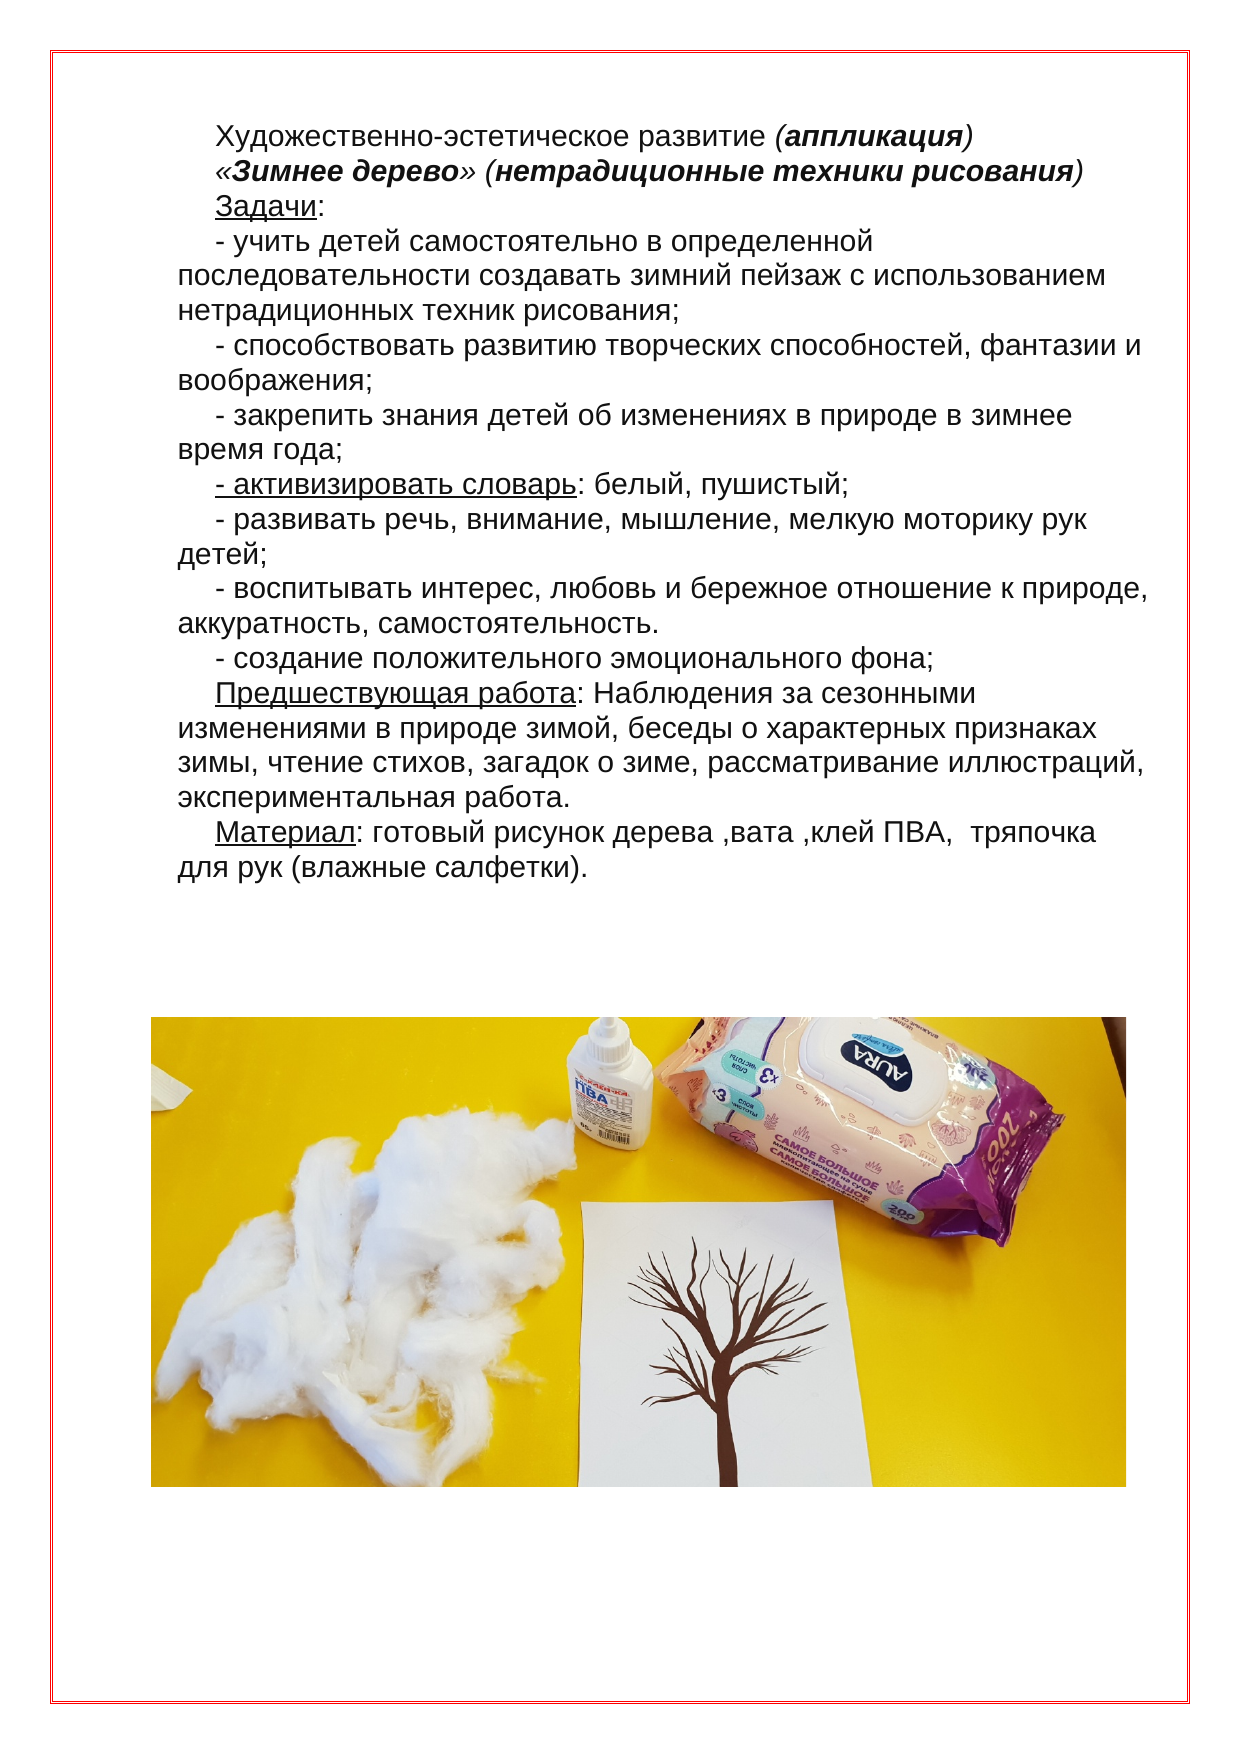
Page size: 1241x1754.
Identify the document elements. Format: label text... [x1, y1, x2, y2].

text Предшествующая работа: Наблюдения за сезонными изменениями в природе зимой, беседы о характерных признаках зимы, чтение стихов, загадок о зиме, рассматривание иллюстраций, экспериментальная работа. [177, 675, 1152, 814]
text - закрепить знания детей об изменениях в природе в зимнее время года; [177, 396, 1152, 466]
text - способствовать развитию творческих способностей, фантазии и воображения; [177, 327, 1152, 396]
text Художественно-эстетическое развитие (аппликация) [177, 118, 1152, 153]
text Материал: готовый рисунок дерева ,вата ,клей ПВА, тряпочка для рук (влажные салфетки). [177, 814, 1152, 883]
text - учить детей самостоятельно в определенной последовательности создавать зимний пейзаж с использованием нетрадиционных техник рисования; [177, 222, 1152, 327]
text Задачи: [177, 188, 1152, 222]
text - развивать речь, внимание, мышление, мелкую моторику рук детей; [177, 501, 1152, 570]
text «Зимнее дерево» (нетрадиционные техники рисования) [177, 153, 1152, 188]
text - активизировать словарь: белый, пушистый; [177, 466, 1152, 501]
text - создание положительного эмоционального фона; [177, 640, 1152, 675]
text - воспитывать интерес, любовь и бережное отношение к природе, аккуратность, самостоятельность. [177, 570, 1152, 640]
picture [151, 1017, 1125, 1486]
